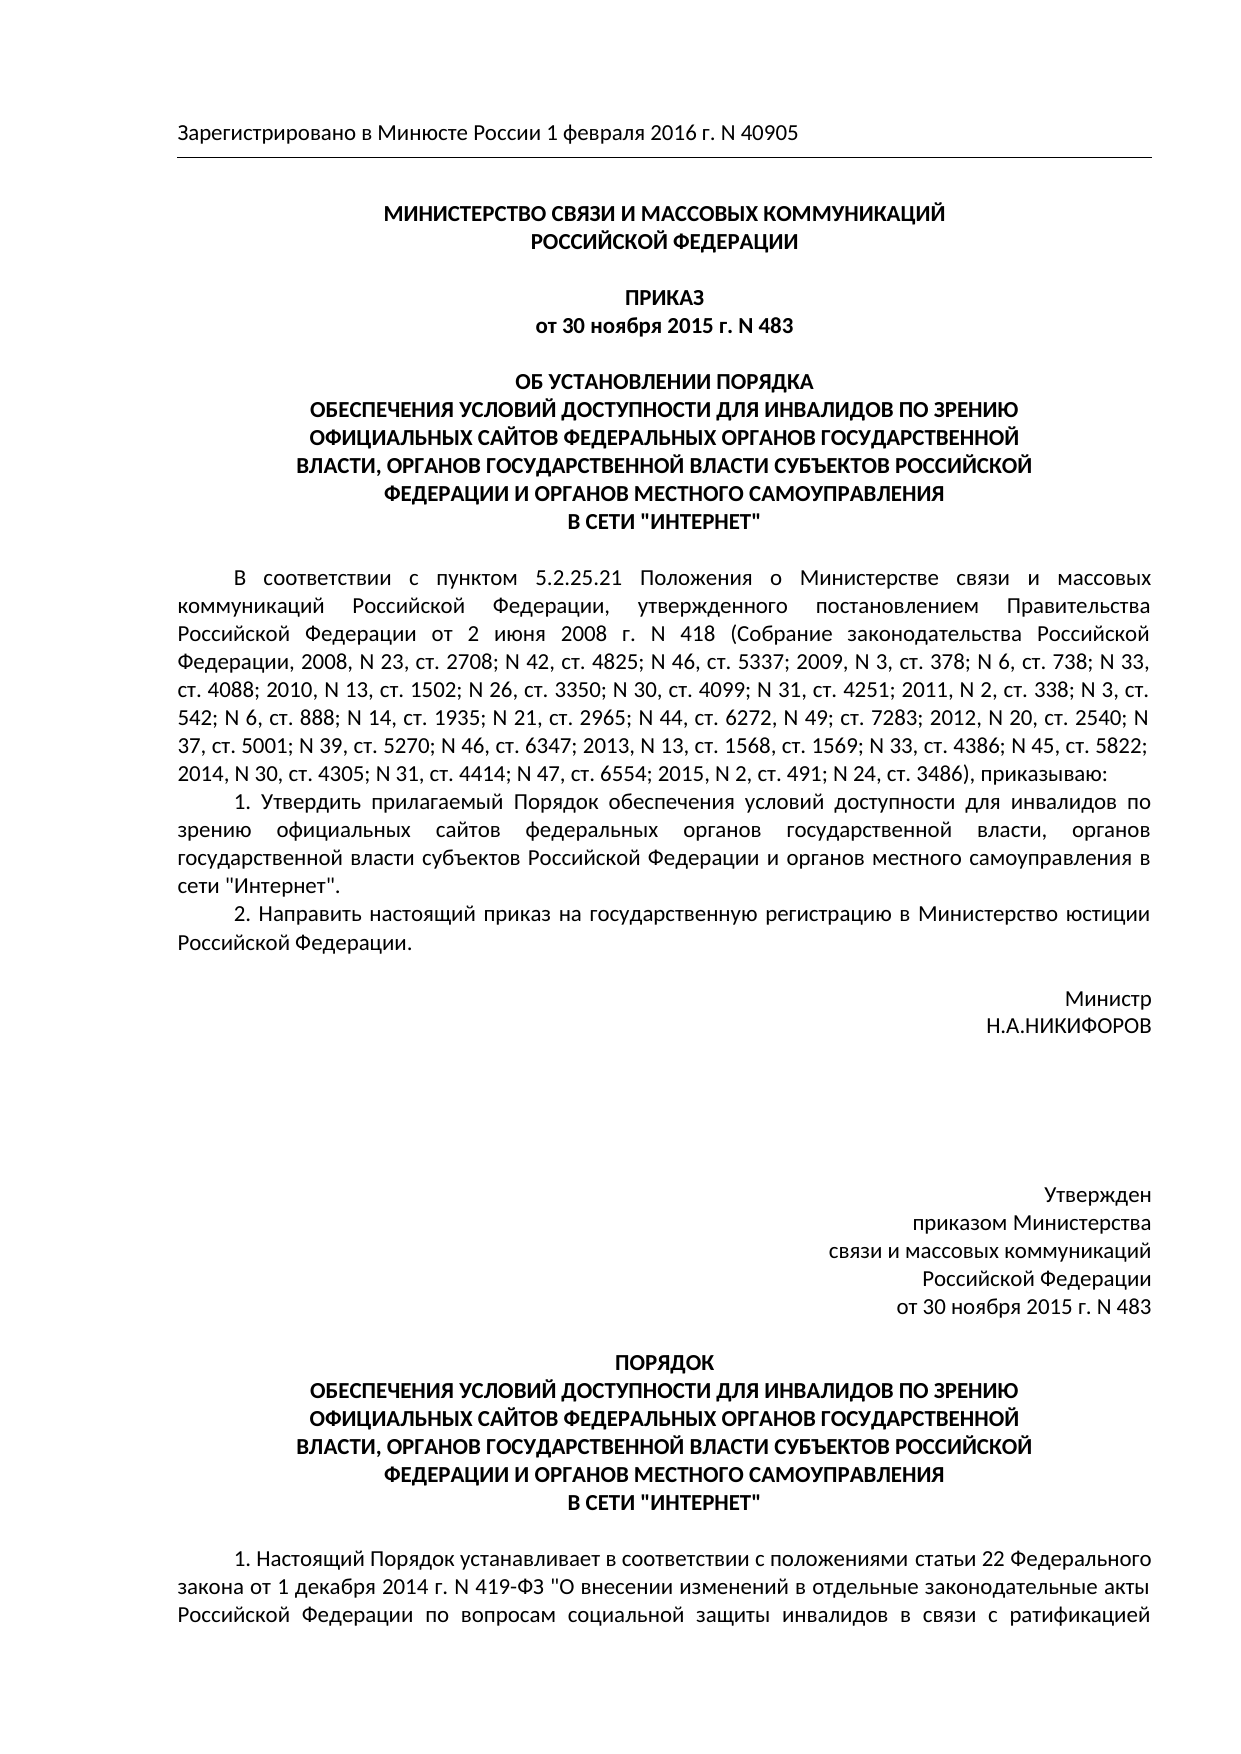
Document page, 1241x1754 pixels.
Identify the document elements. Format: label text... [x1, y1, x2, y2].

title ПОРЯДОК [177, 1348, 1152, 1376]
text Н.А.НИКИФОРОВ [177, 1012, 1152, 1040]
title РОССИЙСКОЙ ФЕДЕРАЦИИ [177, 227, 1152, 255]
text Министр [177, 984, 1152, 1012]
title МИНИСТЕРСТВО СВЯЗИ И МАССОВЫХ КОММУНИКАЦИЙ [177, 199, 1152, 227]
title ОФИЦИАЛЬНЫХ САЙТОВ ФЕДЕРАЛЬНЫХ ОРГАНОВ ГОСУДАРСТВЕННОЙ [177, 423, 1152, 451]
text от 30 ноября 2015 г. N 483 [177, 1292, 1152, 1320]
title ОФИЦИАЛЬНЫХ САЙТОВ ФЕДЕРАЛЬНЫХ ОРГАНОВ ГОСУДАРСТВЕННОЙ [177, 1404, 1152, 1432]
title ФЕДЕРАЦИИ И ОРГАНОВ МЕСТНОГО САМОУПРАВЛЕНИЯ [177, 1460, 1152, 1488]
text связи и массовых коммуникаций [177, 1236, 1152, 1264]
title ВЛАСТИ, ОРГАНОВ ГОСУДАРСТВЕННОЙ ВЛАСТИ СУБЪЕКТОВ РОССИЙСКОЙ [177, 1432, 1152, 1460]
text Зарегистрировано в Минюсте России 1 февраля 2016 г. N 40905 [177, 118, 1152, 146]
title В СЕТИ "ИНТЕРНЕТ" [177, 1488, 1152, 1516]
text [177, 1544, 1152, 1628]
title от 30 ноября 2015 г. N 483 [177, 311, 1152, 339]
text Утвержден [177, 1180, 1152, 1208]
text Российской Федерации [177, 1264, 1152, 1292]
title В СЕТИ "ИНТЕРНЕТ" [177, 507, 1152, 535]
title ОБЕСПЕЧЕНИЯ УСЛОВИЙ ДОСТУПНОСТИ ДЛЯ ИНВАЛИДОВ ПО ЗРЕНИЮ [177, 395, 1152, 423]
text В соответствии с пунктом 5.2.25.21 Положения о Министерстве связи и массовых коммуникаций Российской Федерации, утвержденного постановлением Правительства Российской Федерации от 2 июня 2008 г. N 418 (Собрание законодательства Российской Федерации, 2008, N 23, ст. 2708; N 42, ст. 4825; N 46, ст. 5337; 2009, N 3, ст. 378; N 6, ст. 738; N 33, ст. 4088; 2010, N 13, ст. 1502; N 26, ст. 3350; N 30, ст. 4099; N 31, ст. 4251; 2011, N 2, ст. 338; N 3, ст. 542; N 6, ст. 888; N 14, ст. 1935; N 21, ст. 2965; N 44, ст. 6272, N 49; ст. 7283; 2012, N 20, ст. 2540; N 37, ст. 5001; N 39, ст. 5270; N 46, ст. 6347; 2013, N 13, ст. 1568, ст. 1569; N 33, ст. 4386; N 45, ст. 5822; 2014, N 30, ст. 4305; N 31, ст. 4414; N 47, ст. 6554; 2015, N 2, ст. 491; N 24, ст. 3486), приказываю: [177, 563, 1152, 787]
title ОБЕСПЕЧЕНИЯ УСЛОВИЙ ДОСТУПНОСТИ ДЛЯ ИНВАЛИДОВ ПО ЗРЕНИЮ [177, 1376, 1152, 1404]
text приказом Министерства [177, 1208, 1152, 1236]
text 1. Утвердить прилагаемый Порядок обеспечения условий доступности для инвалидов по зрению официальных сайтов федеральных органов государственной власти, органов государственной власти субъектов Российской Федерации и органов местного самоуправления в сети "Интернет". [177, 787, 1152, 899]
title ОБ УСТАНОВЛЕНИИ ПОРЯДКА [177, 367, 1152, 395]
title ПРИКАЗ [177, 283, 1152, 311]
text 2. Направить настоящий приказ на государственную регистрацию в Министерство юстиции Российской Федерации. [177, 899, 1152, 956]
title ВЛАСТИ, ОРГАНОВ ГОСУДАРСТВЕННОЙ ВЛАСТИ СУБЪЕКТОВ РОССИЙСКОЙ [177, 451, 1152, 479]
title ФЕДЕРАЦИИ И ОРГАНОВ МЕСТНОГО САМОУПРАВЛЕНИЯ [177, 479, 1152, 507]
